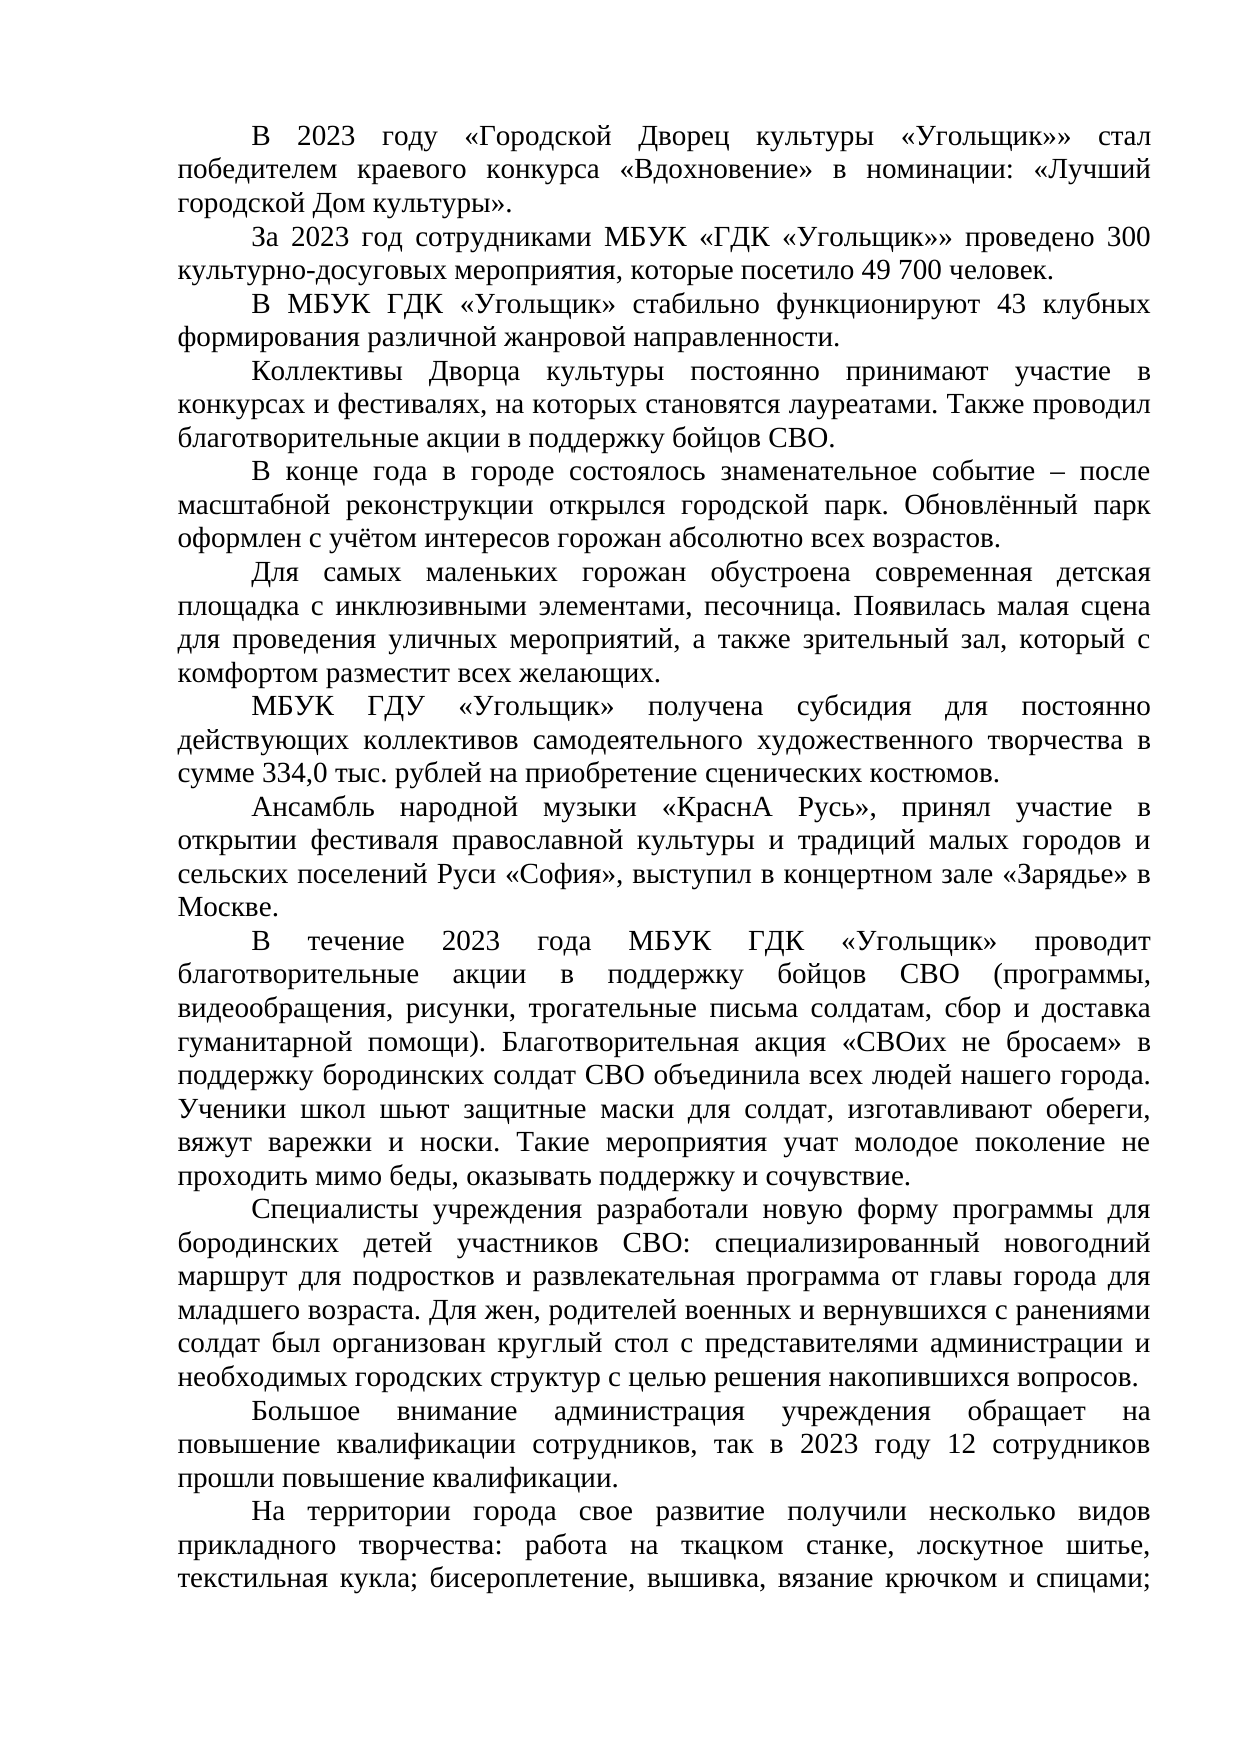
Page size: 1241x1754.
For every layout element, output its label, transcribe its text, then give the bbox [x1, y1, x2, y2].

text Для самых маленьких горожан обустроена современная детская площадка с инклюзивными элементами, песочница. Появилась малая сцена для проведения уличных мероприятий, а также зрительный зал, который с комфортом разместит всех желающих. [177, 554, 1152, 688]
text Большое внимание администрация учреждения обращает на повышение квалификации сотрудников, так в 2023 году 12 сотрудников прошли повышение квалификации. [177, 1393, 1152, 1493]
text В течение 2023 года МБУК ГДК «Угольщик» проводит благотворительные акции в поддержку бойцов СВО (программы, видеообращения, рисунки, трогательные письма солдатам, сбор и доставка гуманитарной помощи). Благотворительная акция «СВОих не бросаем» в поддержку бородинских солдат СВО объединила всех людей нашего города. Ученики школ шьют защитные маски для солдат, изготавливают обереги, вяжут варежки и носки. Такие мероприятия учат молодое поколение не проходить мимо беды, оказывать поддержку и сочувствие. [177, 923, 1152, 1191]
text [177, 1493, 1152, 1594]
text Специалисты учреждения разработали новую форму программы для бородинских детей участников СВО: специализированный новогодний маршрут для подростков и развлекательная программа от главы города для младшего возраста. Для жен, родителей военных и вернувшихся с ранениями солдат был организован круглый стол с представителями администрации и необходимых городских структур с целью решения накопившихся вопросов. [177, 1191, 1152, 1393]
text Ансамбль народной музыки «КраснА Русь», принял участие в открытии фестиваля православной культуры и традиций малых городов и сельских поселений Руси «София», выступил в концертном зале «Зарядье» в Москве. [177, 789, 1152, 923]
text В конце года в городе состоялось знаменательное событие – после масштабной реконструкции открылся городской парк. Обновлённый парк оформлен с учётом интересов горожан абсолютно всех возрастов. [177, 453, 1152, 554]
text МБУК ГДУ «Угольщик» получена субсидия для постоянно действующих коллективов самодеятельного художественного творчества в сумме 334,0 тыс. рублей на приобретение сценических костюмов. [177, 688, 1152, 789]
text В МБУК ГДК «Угольщик» стабильно функционируют 43 клубных формирования различной жанровой направленности. [177, 286, 1152, 353]
text Коллективы Дворца культуры постоянно принимают участие в конкурсах и фестивалях, на которых становятся лауреатами. Также проводил благотворительные акции в поддержку бойцов СВО. [177, 353, 1152, 453]
text В 2023 году «Городской Дворец культуры «Угольщик»» стал победителем краевого конкурса «Вдохновение» в номинации: «Лучший городской Дом культуры». [177, 118, 1152, 219]
text За 2023 год сотрудниками МБУК «ГДК «Угольщик»» проведено 300 культурно-досуговых мероприятия, которые посетило 49 700 человек. [177, 219, 1152, 286]
